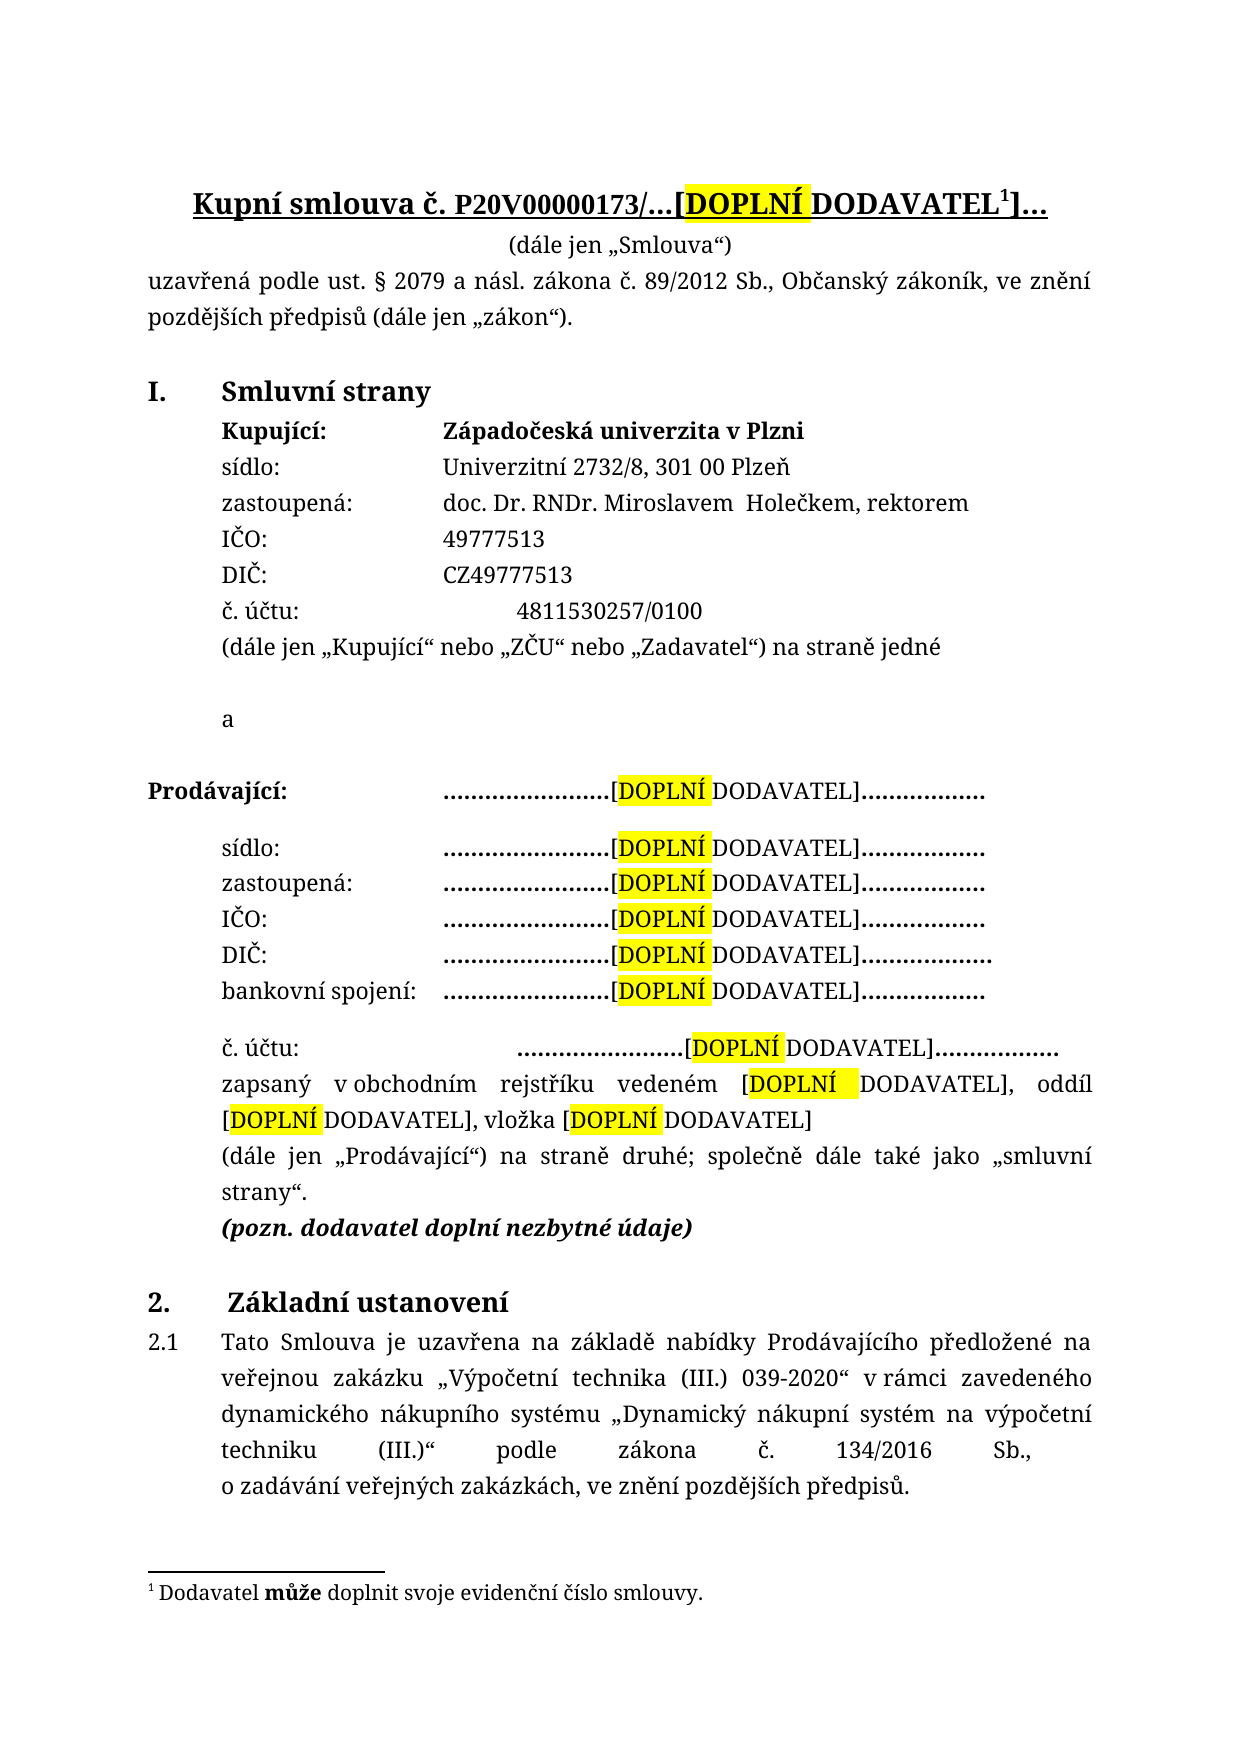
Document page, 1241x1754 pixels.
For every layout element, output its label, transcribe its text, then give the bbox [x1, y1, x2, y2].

text (dále jen „Smlouva“) [148, 229, 1093, 260]
text Kupní smlouva č. P20V00000173/...[DOPLNÍ DODAVATEL]… [148, 183, 1093, 223]
text bankovní spojení: ……………………[DOPLNÍ DODAVATEL]……………… [148, 975, 618, 1006]
text sídlo: ……………………[DOPLNÍ DODAVATEL]……………… [712, 831, 1093, 863]
text Prodávající: ……………………[DOPLNÍ DODAVATEL]……………… [712, 775, 1093, 806]
text zapsaný v obchodním rejstříku vedeném [DOPLNÍ DODAVATEL], oddíl [DOPLNÍ DODAVATEL], vložka [DOPLNÍ DODAVATEL] [221, 1068, 1093, 1135]
text (dále jen „Prodávající“) na straně druhé; společně dále také jako „smluvní strany“. [221, 1140, 1093, 1207]
text 2.1 Tato Smlouva je uzavřena na základě nabídky Prodávajícího předložené na veřejnou zakázku „Výpočetní technika (III.) 039-2020“ v rámci zavedeného dynamického nákupního systému „Dynamický nákupní systém na výpočetní techniku (III.)“ podle zákona č. 134/2016 Sb., o zadávání veřejných zakázkách, ve znění pozdějších předpisů. [148, 1326, 1093, 1501]
text Prodávající: ……………………[DOPLNÍ DODAVATEL]……………… [148, 775, 618, 806]
text DIČ: ……………………[DOPLNÍ DODAVATEL]………………. [712, 939, 1093, 971]
text (dále jen „Kupující“ nebo „ZČU“ nebo „Zadavatel“) na straně jedné [221, 631, 1093, 662]
text sídlo: ……………………[DOPLNÍ DODAVATEL]……………… [221, 831, 618, 863]
text DIČ: ……………………[DOPLNÍ DODAVATEL]………………. [221, 939, 618, 971]
text zastoupená: ……………………[DOPLNÍ DODAVATEL]……………… [221, 867, 1093, 899]
text Kupující: Západočeská univerzita v Plzni [221, 415, 1093, 447]
text I. Smluvní strany [148, 373, 1093, 410]
text IČO: ……………………[DOPLNÍ DODAVATEL]……………… [221, 903, 618, 934]
text zastoupená: doc. Dr. RNDr. Miroslavem Holečkem, rektorem [221, 487, 1093, 518]
text DIČ: CZ49777513 [221, 559, 1093, 590]
text č. účtu: 4811530257/0100 [221, 595, 1093, 626]
text IČO: ……………………[DOPLNÍ DODAVATEL]……………… [712, 903, 1093, 934]
text č. účtu: ……………………[DOPLNÍ DODAVATEL]……………… [221, 1032, 692, 1063]
text sídlo: Univerzitní 2732/8, 301 00 Plzeň [221, 451, 1093, 482]
text (pozn. dodavatel doplní nezbytné údaje) [148, 1212, 1093, 1243]
text bankovní spojení: ……………………[DOPLNÍ DODAVATEL]……………… [712, 975, 1093, 1006]
text a [221, 703, 1093, 734]
text uzavřená podle ust. § 2079 a násl. zákona č. 89/2012 Sb., Občanský zákoník, ve znění pozdějších předpisů (dále jen „zákon“). [148, 265, 1093, 332]
text 2. Základní ustanovení [148, 1283, 1093, 1320]
text č. účtu: ……………………[DOPLNÍ DODAVATEL]……………… [785, 1032, 1093, 1063]
text IČO: 49777513 [221, 523, 1093, 554]
